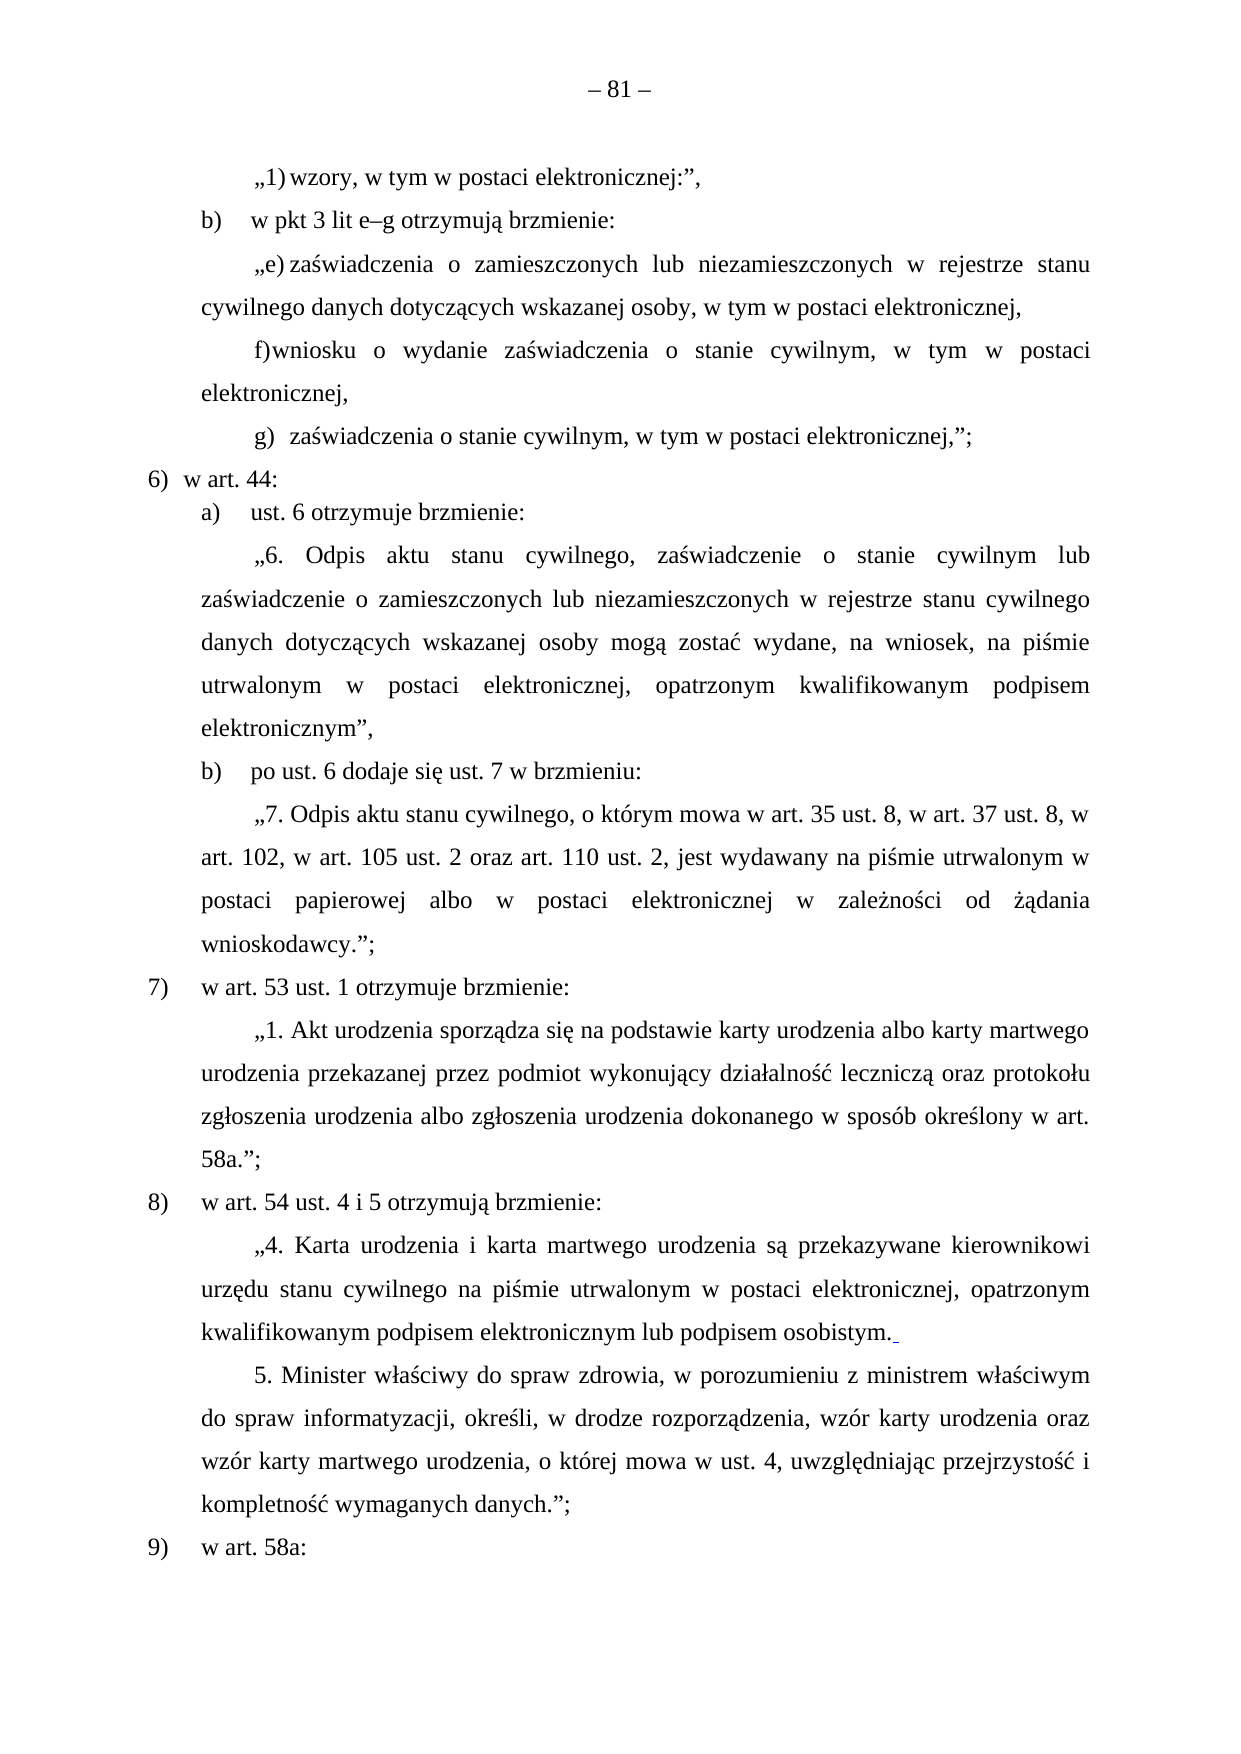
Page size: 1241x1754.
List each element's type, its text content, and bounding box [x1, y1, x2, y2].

text „6. Odpis aktu stanu cywilnego, zaświadczenie o stanie cywilnym lub zaświadczenie o zamieszczonych lub niezamieszczonych w rejestrze stanu cywilnego danych dotyczących wskazanej osoby mogą zostać wydane, na wniosek, na piśmie utrwalonym w postaci elektronicznej, opatrzonym kwalifikowanym podpisem elektronicznym”, [201, 541, 1091, 742]
text „4. Karta urodzenia i karta martwego urodzenia są przekazywane kierownikowi urzędu stanu cywilnego na piśmie utrwalonym w postaci elektronicznej, opatrzonym kwalifikowanym podpisem elektronicznym lub podpisem osobistym. [201, 1231, 1091, 1346]
text 6) w art. 44: [148, 464, 1091, 493]
text a) ust. 6 otrzymuje brzmienie: [201, 497, 1091, 526]
text „1. Akt urodzenia sporządza się na podstawie karty urodzenia albo karty martwego urodzenia przekazanej przez podmiot wykonujący działalność leczniczą oraz protokołu zgłoszenia urodzenia albo zgłoszenia urodzenia dokonanego w sposób określony w art. 58a.”; [201, 1015, 1091, 1173]
text 8) w art. 54 ust. 4 i 5 otrzymują brzmienie: [148, 1187, 1091, 1216]
text b) po ust. 6 dodaje się ust. 7 w brzmieniu: [201, 756, 1091, 785]
text f) wniosku o wydanie zaświadczenia o stanie cywilnym, w tym w postaci elektronicznej, [201, 335, 1091, 407]
text 9) w art. 58a: [148, 1532, 1091, 1561]
text „7. Odpis aktu stanu cywilnego, o którym mowa w art. 35 ust. 8, w art. 37 ust. 8, w art. 102, w art. 105 ust. 2 oraz art. 110 ust. 2, jest wydawany na piśmie utrwalonym w postaci papierowej albo w postaci elektronicznej w zależności od żądania wnioskodawcy.”; [201, 799, 1091, 957]
text „1) wzory, w tym w postaci elektronicznej:”, [254, 162, 1091, 191]
text 7) w art. 53 ust. 1 otrzymuje brzmienie: [148, 972, 1091, 1001]
text „e) zaświadczenia o zamieszczonych lub niezamieszczonych w rejestrze stanu cywilnego danych dotyczących wskazanej osoby, w tym w postaci elektronicznej, [201, 249, 1091, 321]
text 5. Minister właściwy do spraw zdrowia, w porozumieniu z ministrem właściwym do spraw informatyzacji, określi, w drodze rozporządzenia, wzór karty urodzenia oraz wzór karty martwego urodzenia, o której mowa w ust. 4, uwzględniając przejrzystość i kompletność wymaganych danych.”; [201, 1360, 1091, 1518]
text g) zaświadczenia o stanie cywilnym, w tym w postaci elektronicznej,”; [201, 421, 1091, 450]
text b) w pkt 3 lit e–g otrzymują brzmienie: [201, 206, 1091, 234]
